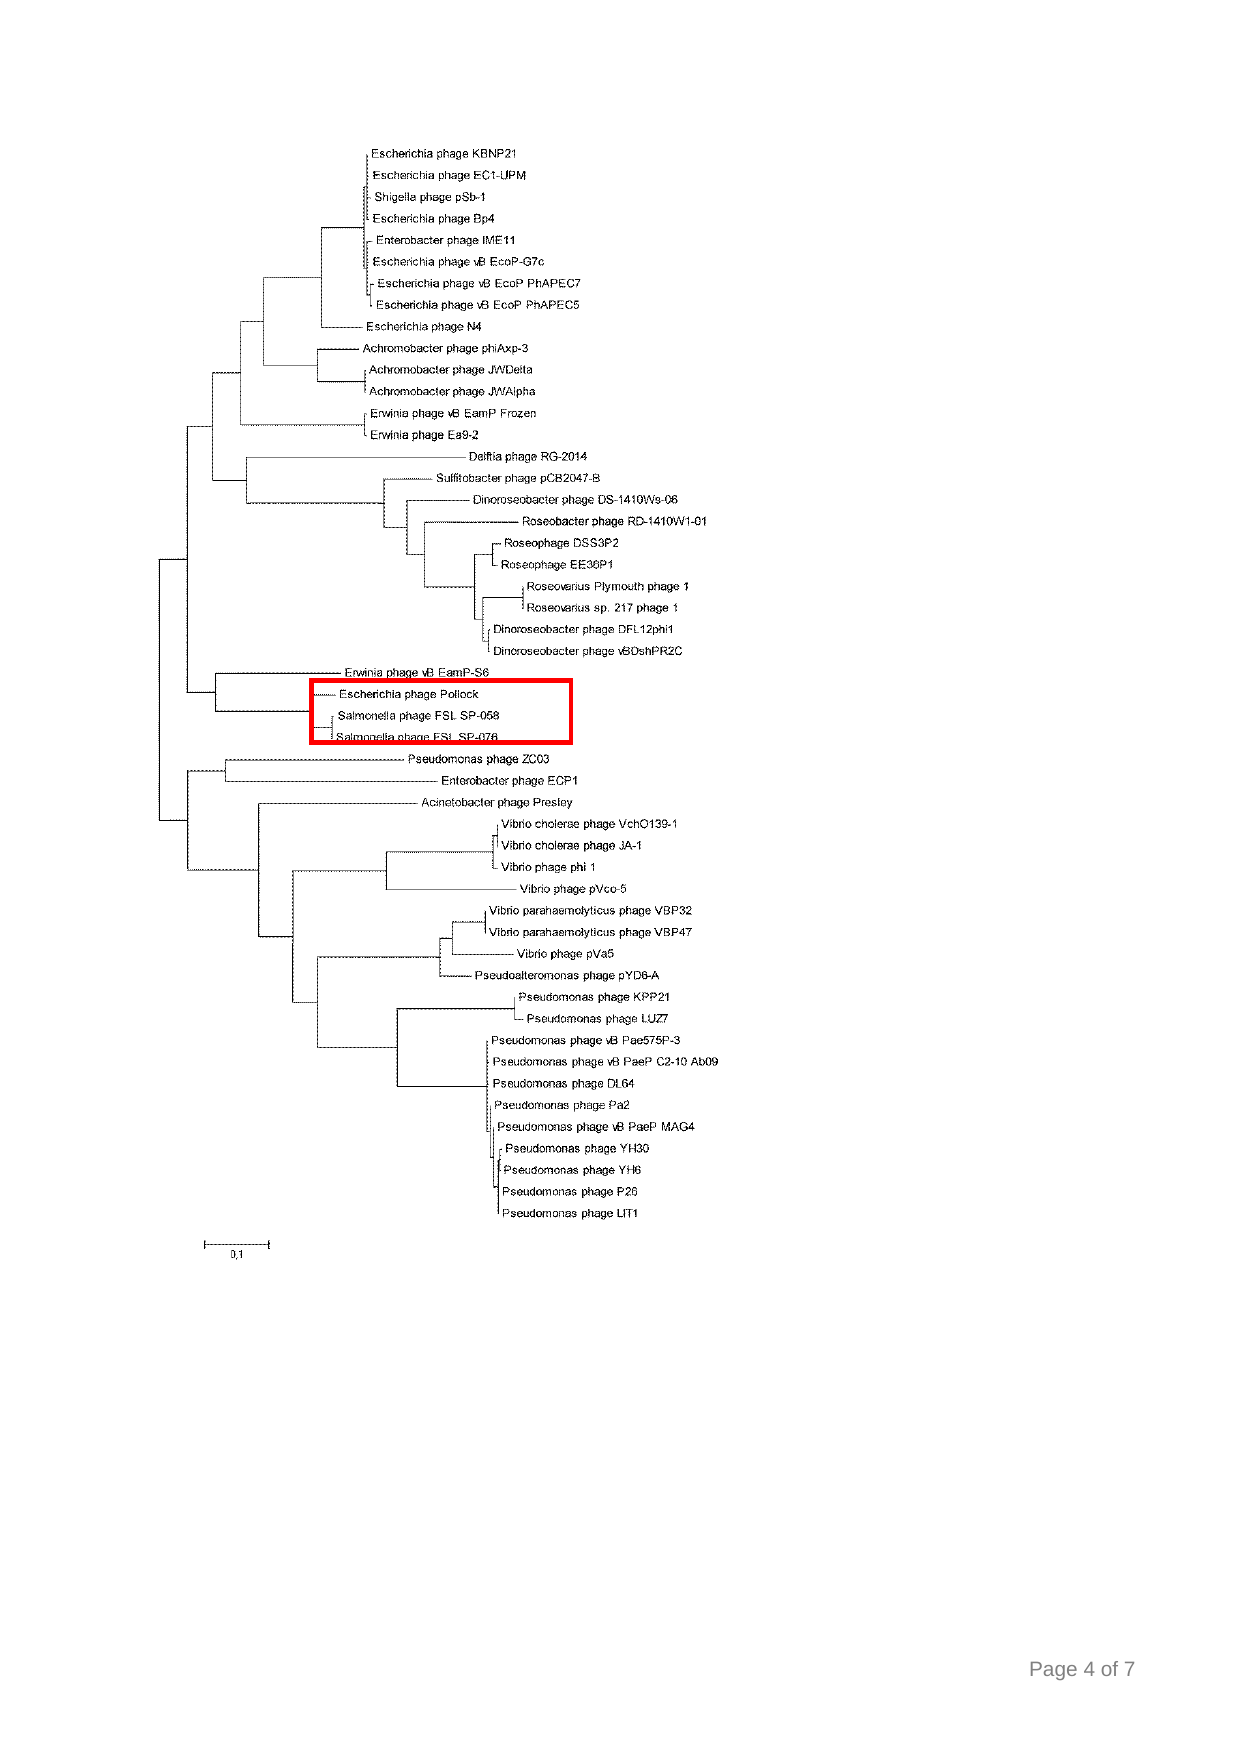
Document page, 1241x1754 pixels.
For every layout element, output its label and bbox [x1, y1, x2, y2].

picture [150, 135, 731, 1289]
